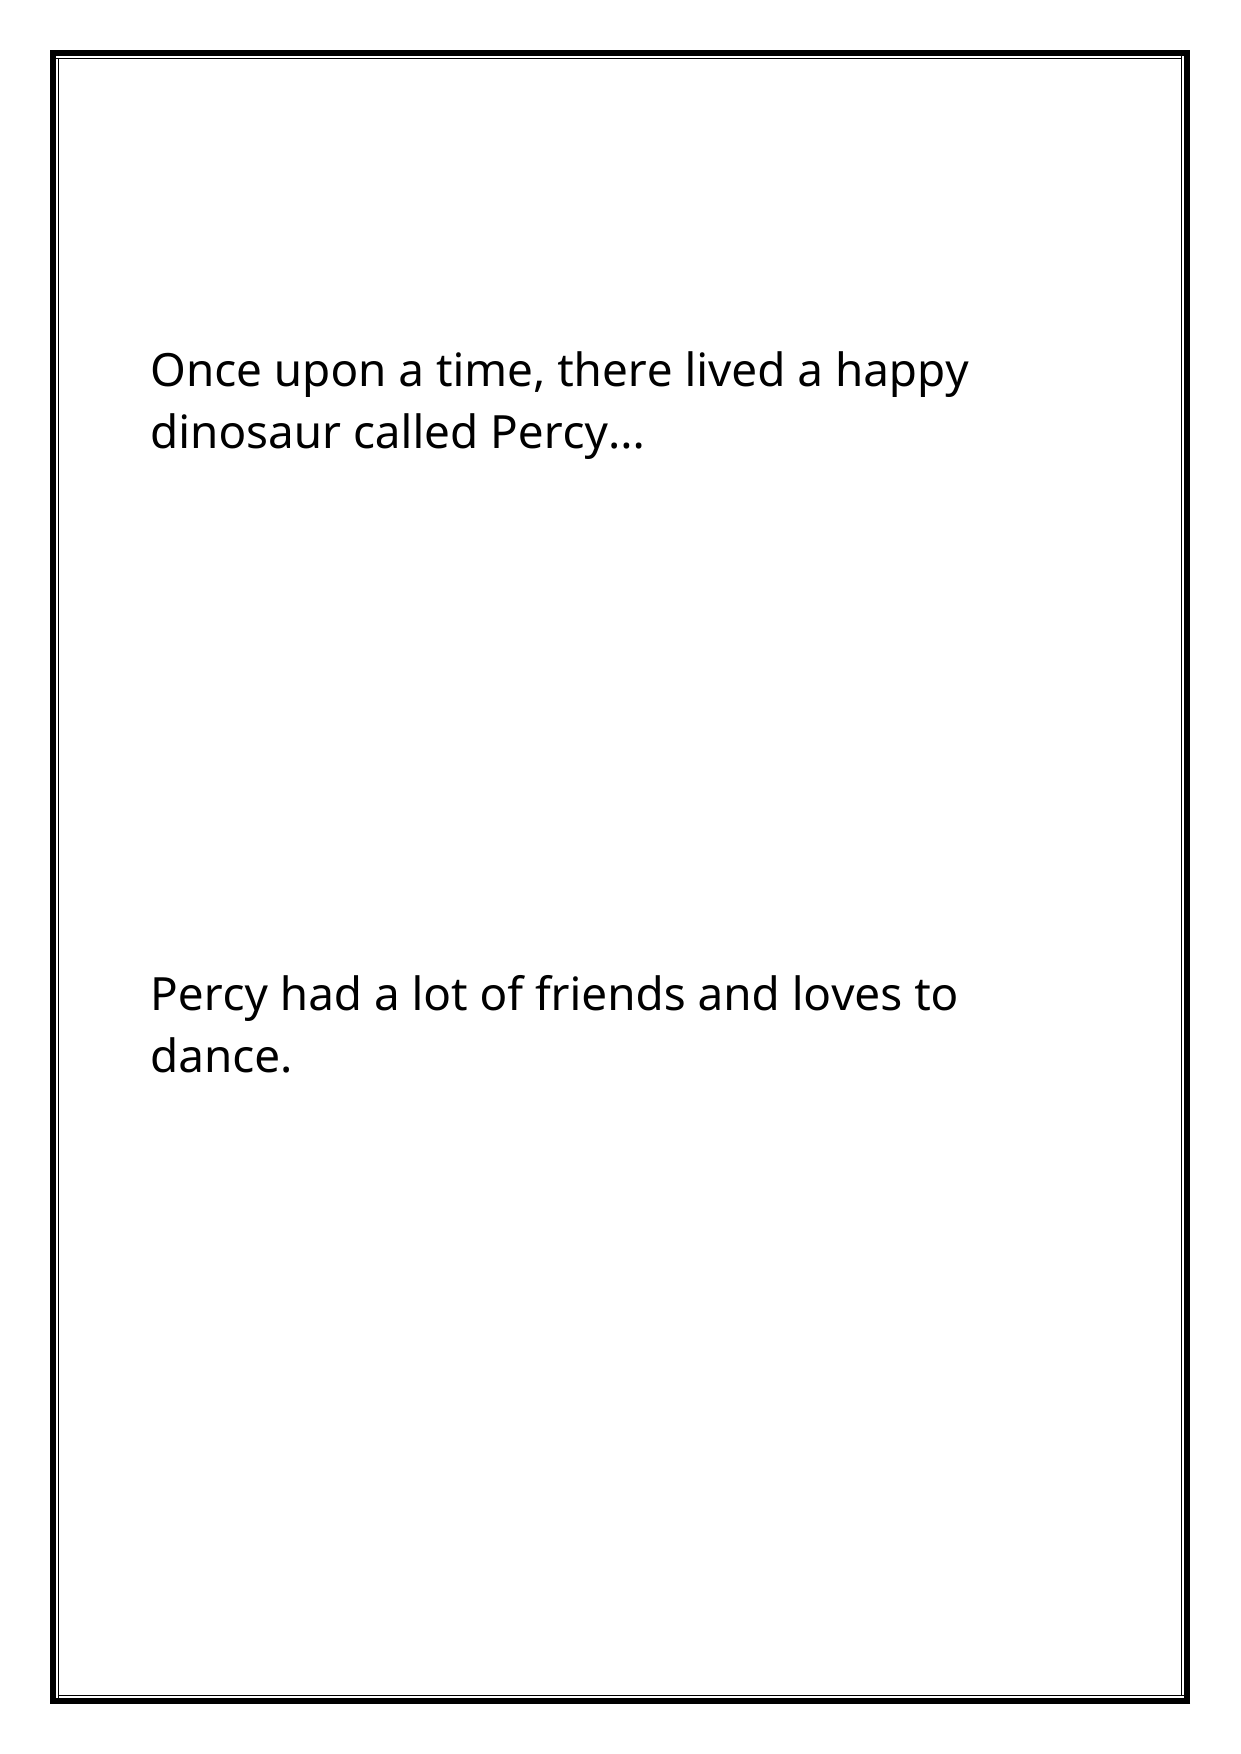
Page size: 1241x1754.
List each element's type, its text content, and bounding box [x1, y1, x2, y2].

text Percy had a lot of friends and loves to dance. [150, 961, 1090, 1086]
text Once upon a time, there lived a happy dinosaur called Percy... [150, 337, 1090, 462]
